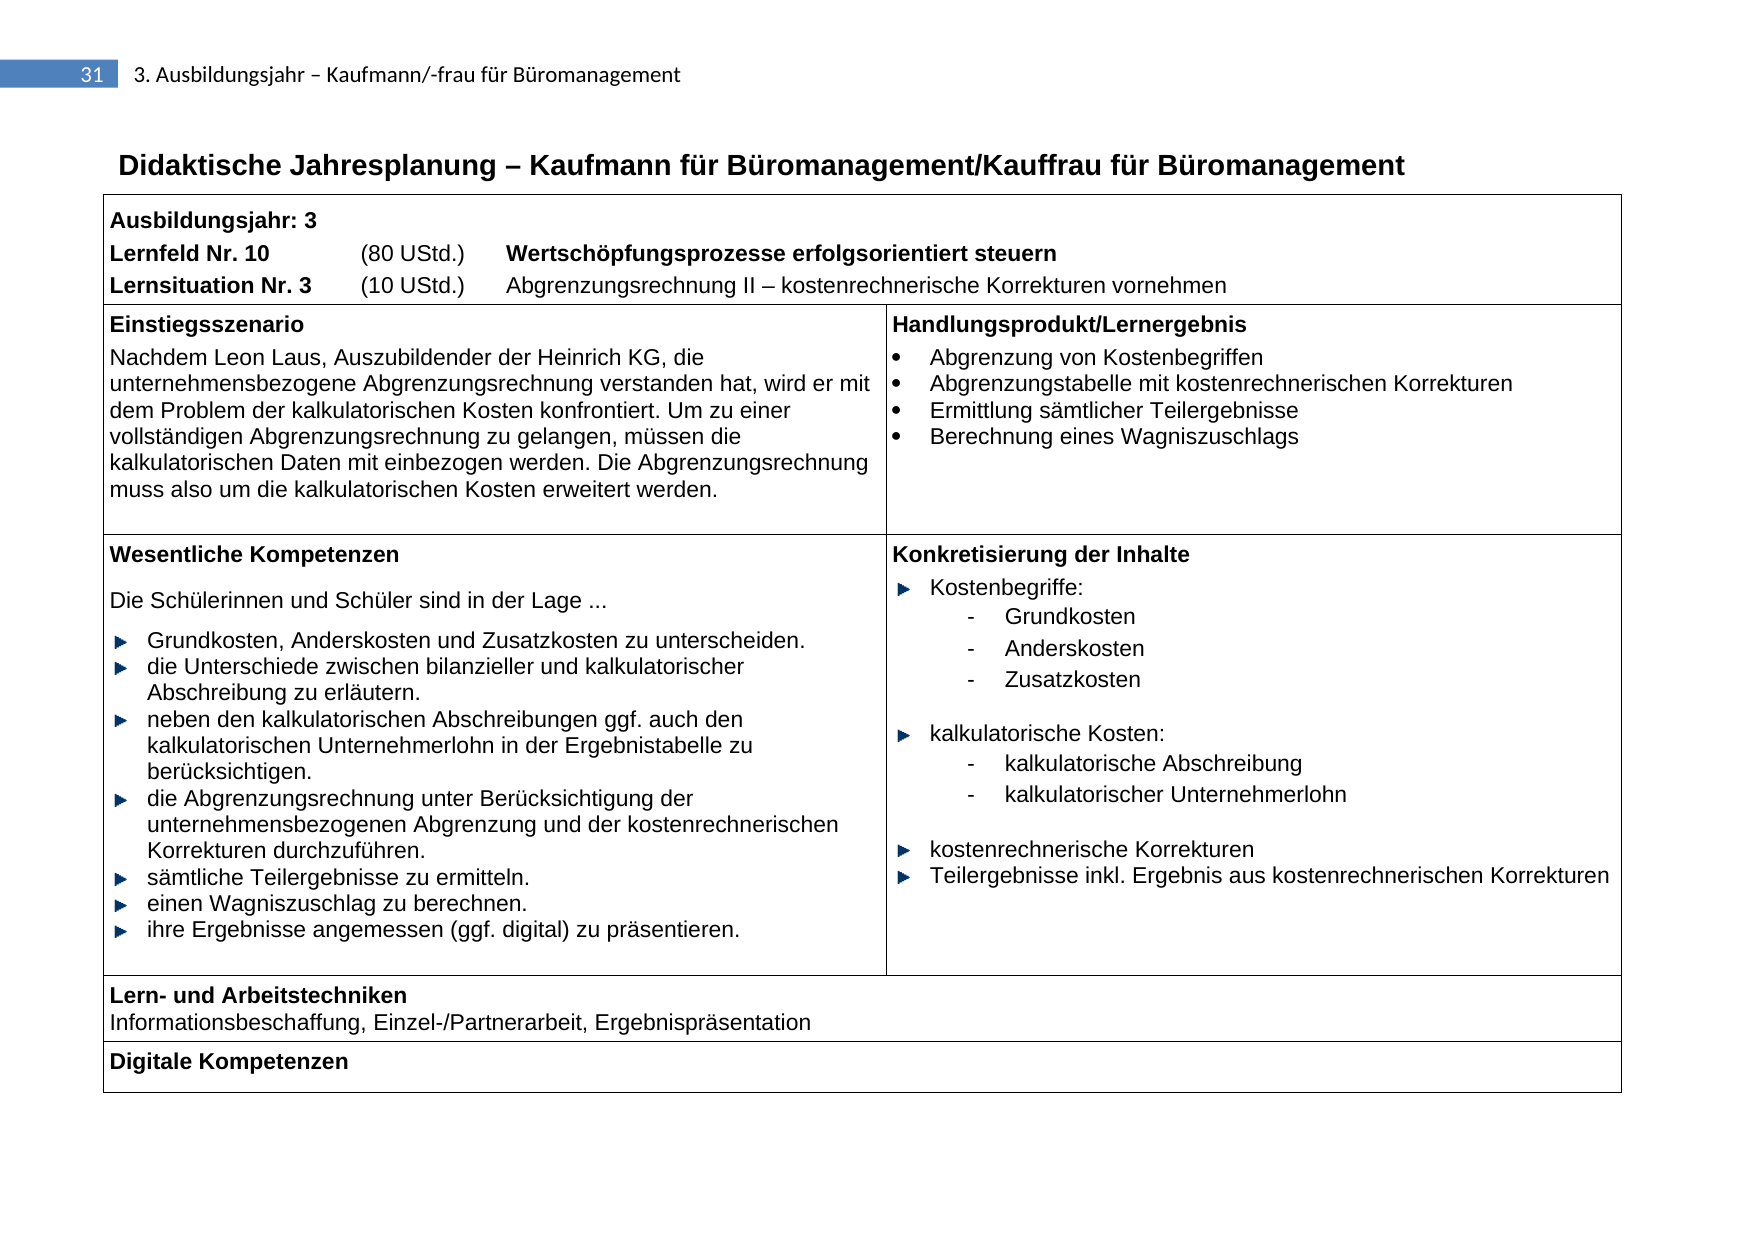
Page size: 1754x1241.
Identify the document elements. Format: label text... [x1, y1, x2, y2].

text Didaktische Jahresplanung – Kaufmann für Büromanagement/Kauffrau für Büromanagement [118, 148, 1606, 181]
table_cell Handlungsprodukt/Lernergebnis Abgrenzung von Kostenbegriffen Abgrenzungstabelle mit kostenrechnerischen Korrekturen Ermittlung sämtlicher Teilergebnisse Berechnung eines Wagniszuschlags [887, 305, 1621, 534]
picture [110, 789, 127, 807]
table_cell Lern- und Arbeitstechniken Informationsbeschaffung, Einzel-/Partnerarbeit, Ergebnispräsentation [104, 976, 1621, 1041]
picture [110, 868, 127, 886]
picture [110, 657, 127, 675]
table_cell Wesentliche Kompetenzen Die Schülerinnen und Schüler sind in der Lage ... Grundkosten, Anderskosten und Zusatzkosten zu unterscheiden. die Unterschiede zwischen bilanzieller und kalkulatorischer Abschreibung zu erläutern. neben den kalkulatorischen Abschreibungen ggf. auch den kalkulatorischen Unternehmerlohn in der Ergebnistabelle zu berücksichtigen. die Abgrenzungsrechnung unter Berücksichtigung der unternehmensbezogenen Abgrenzung und der kostenrechnerischen Korrekturen durchzuführen. sämtliche Teilergebnisse zu ermitteln. einen Wagniszuschlag zu berechnen. ihre Ergebnisse angemessen (ggf. digital) zu präsentieren. [104, 535, 886, 975]
picture [893, 866, 910, 884]
picture [110, 631, 127, 649]
picture [110, 710, 127, 727]
picture [893, 840, 910, 857]
picture [893, 578, 910, 596]
picture [893, 725, 910, 742]
table_cell Einstiegsszenario Nachdem Leon Laus, Auszubildender der Heinrich KG, die unternehmensbezogene Abgrenzungsrechnung verstanden hat, wird er mit dem Problem der kalkulatorischen Kosten konfrontiert. Um zu einer vollständigen Abgrenzungsrechnung zu gelangen, müssen die kalkulatorischen Daten mit einbezogen werden. Die Abgrenzungsrechnung muss also um die kalkulatorischen Kosten erweitert werden. [104, 305, 886, 534]
picture [110, 895, 127, 912]
picture [110, 921, 127, 938]
table_header Ausbildungsjahr: 3 Lernfeld Nr. 10 (80 UStd.) Wertschöpfungsprozesse erfolgsorientiert steuern Lernsituation Nr. 3 (10 UStd.) Abgrenzungsrechnung II – kostenrechnerische Korrekturen vornehmen [104, 195, 1621, 304]
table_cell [104, 1042, 1621, 1092]
table_cell Konkretisierung der Inhalte Kostenbegriffe: Grundkosten Anderskosten Zusatzkosten kalkulatorische Kosten: kalkulatorische Abschreibung kalkulatorischer Unternehmerlohn kostenrechnerische Korrekturen Teilergebnisse inkl. Ergebnis aus kostenrechnerischen Korrekturen [887, 535, 1621, 975]
